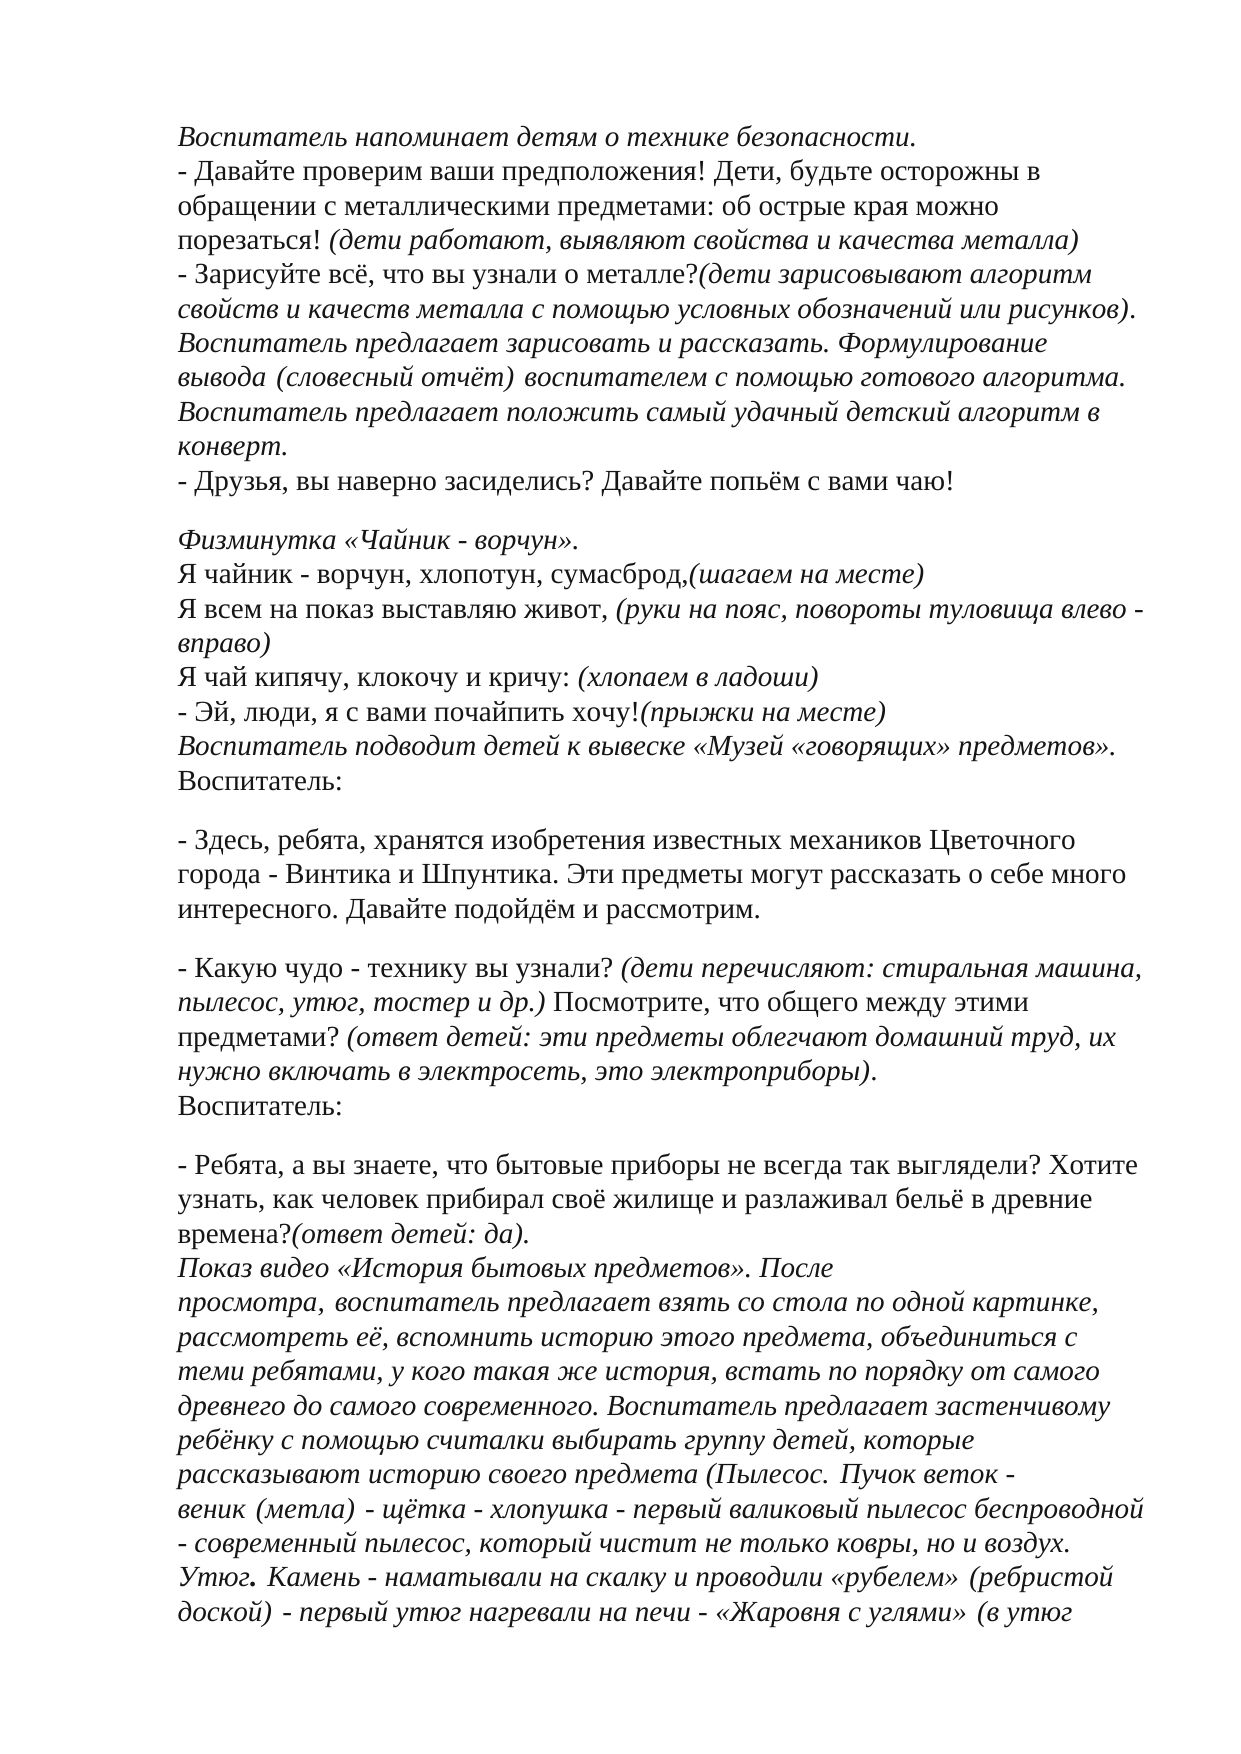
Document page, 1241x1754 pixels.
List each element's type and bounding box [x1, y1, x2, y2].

table_header [177, 118, 1152, 1627]
